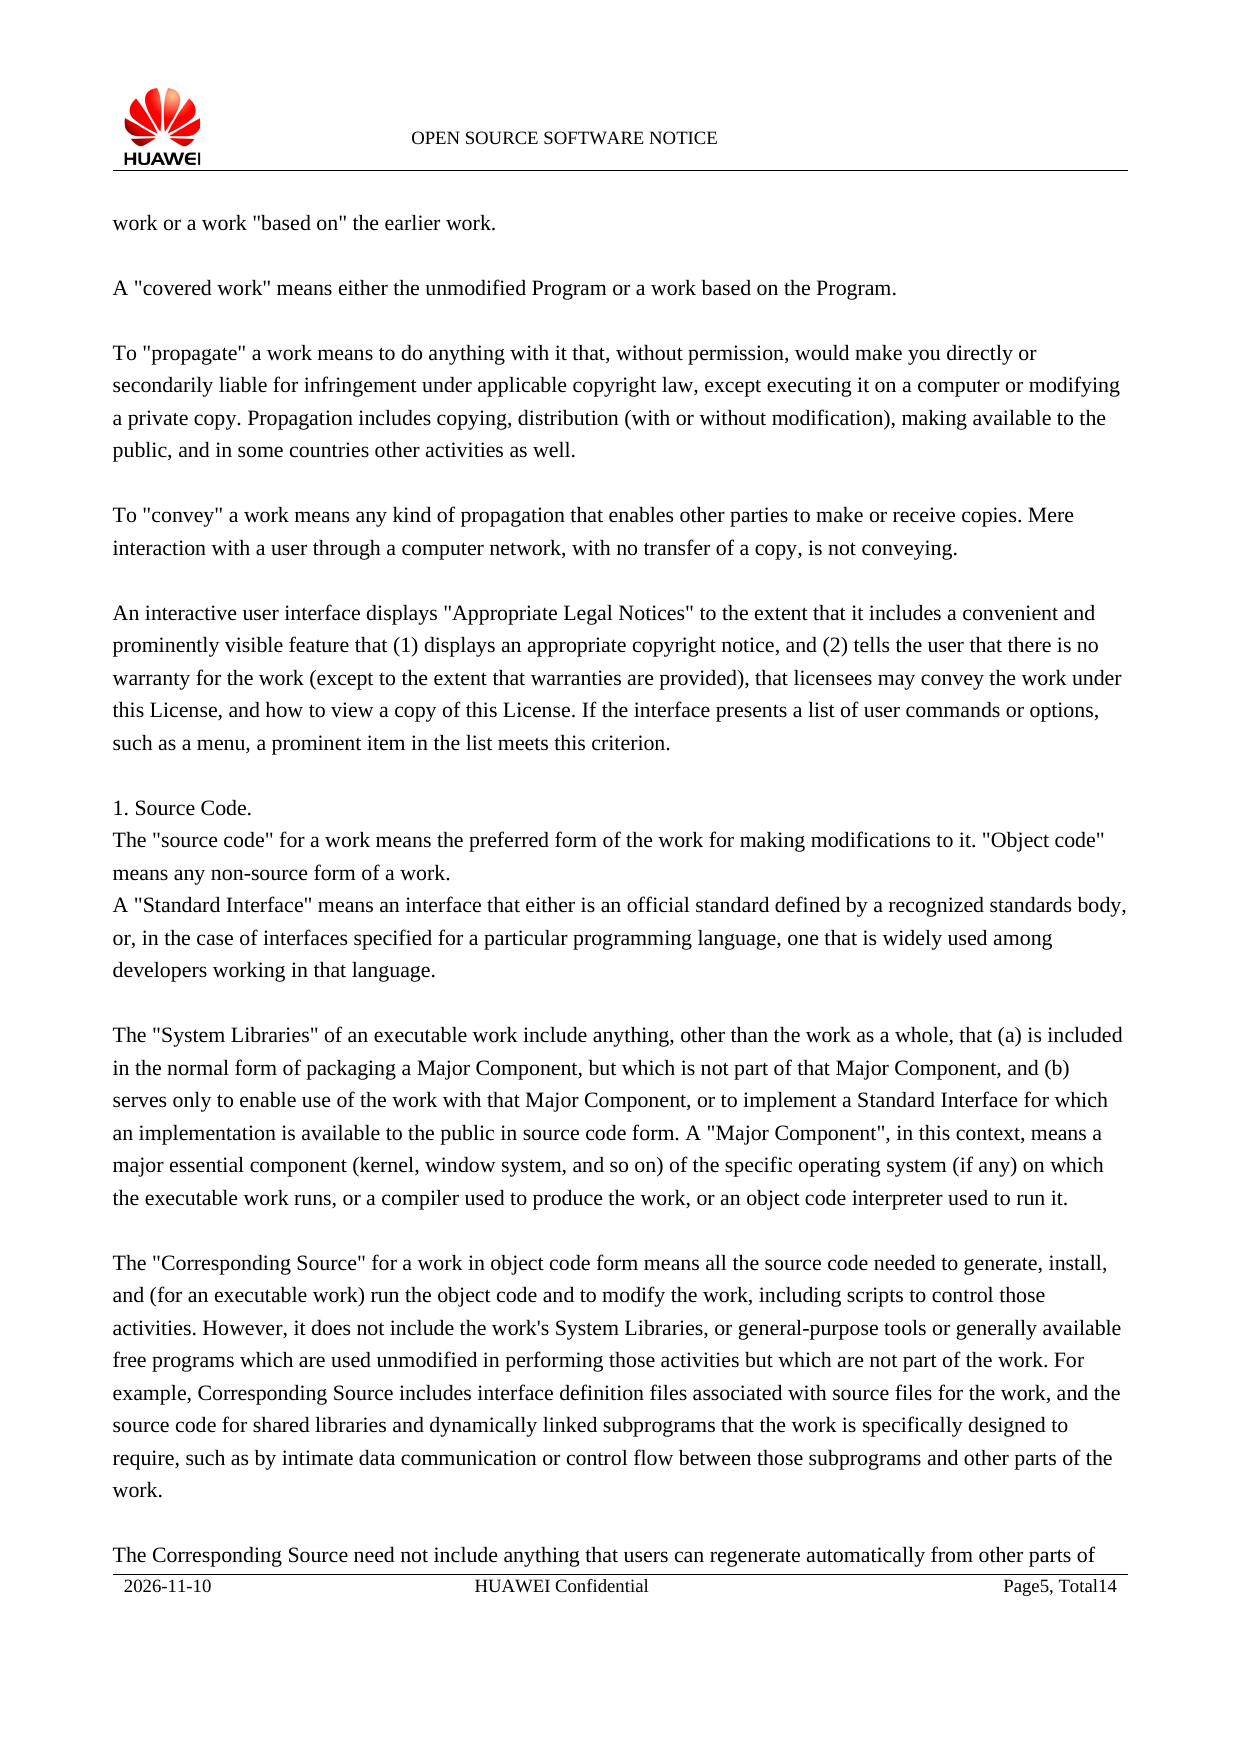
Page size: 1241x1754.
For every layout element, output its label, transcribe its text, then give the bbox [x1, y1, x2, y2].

picture [124, 88, 201, 165]
